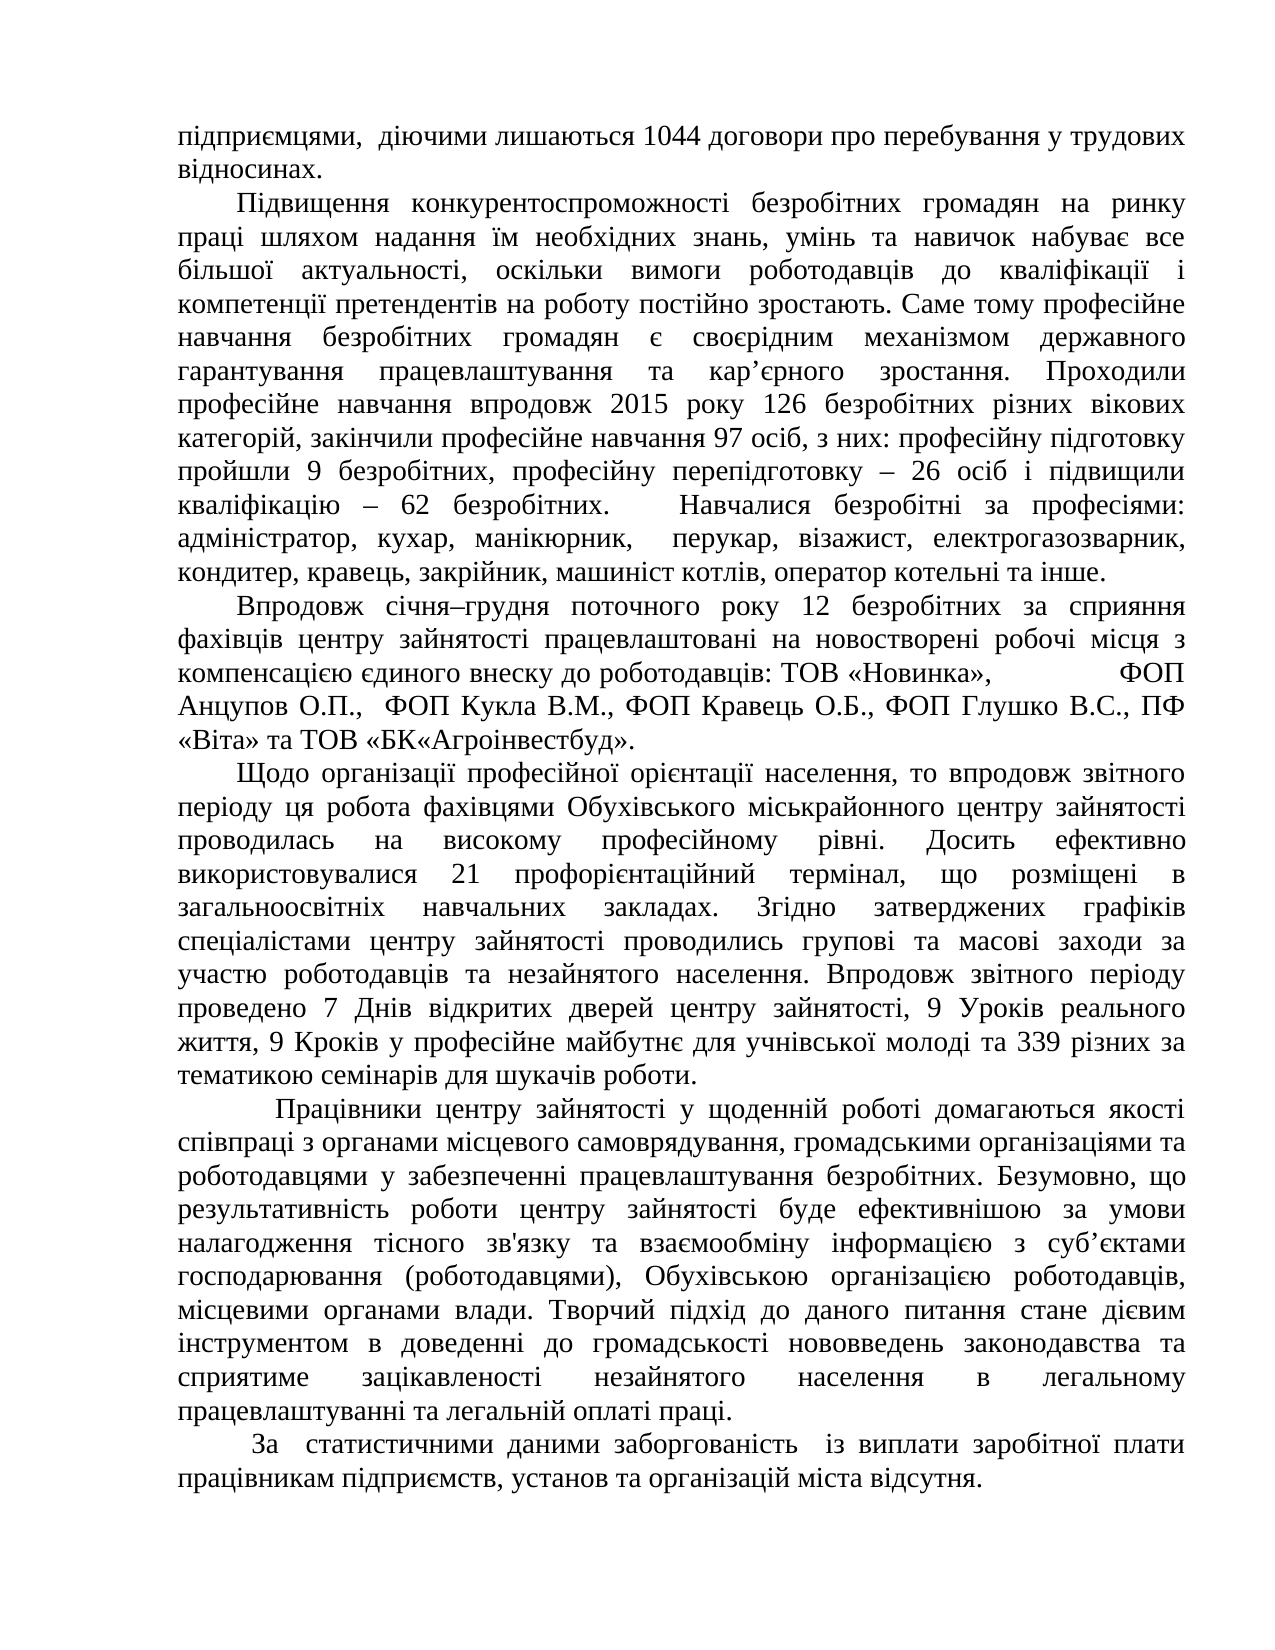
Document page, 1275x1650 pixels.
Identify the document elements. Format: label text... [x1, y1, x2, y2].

text Працівники центру зайнятості у щоденній роботі домагаються якості співпраці з органами місцевого самоврядування, громадськими організаціями та роботодавцями у забезпеченні працевлаштування безробітних. Безумовно, що результативність роботи центру зайнятості буде ефективнішою за умови налагодження тісного зв'язку та взаємообміну інформацією з суб’єктами господарювання (роботодавцями), Обухівською організацією роботодавців, місцевими органами влади. Творчий підхід до даного питання стане дієвим інструментом в доведенні до громадськості нововведень законодавства та сприятиме зацікавленості незайнятого населення в легальному працевлаштуванні та легальній оплаті праці. [177, 1091, 1186, 1426]
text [177, 118, 1186, 185]
text Впродовж січня–грудня поточного року 12 безробітних за сприяння фахівців центру зайнятості працевлаштовані на новостворені робочі місця з компенсацією єдиного внеску до роботодавців: ТОВ «Новинка», ФОП Анцупов О.П., ФОП Кукла В.М., ФОП Кравець О.Б., ФОП Глушко В.С., ПФ «Віта» та ТОВ «БК«Агроінвестбуд». [177, 588, 1186, 755]
text За статистичними даними заборгованість із виплати заробітної плати працівникам підприємств, установ та організацій міста відсутня. [177, 1426, 1186, 1493]
text Підвищення конкурентоспроможності безробітних громадян на ринку праці шляхом надання їм необхідних знань, умінь та навичок набуває все більшої актуальності, оскільки вимоги роботодавців до кваліфікації і компетенції претендентів на роботу постійно зростають. Саме тому професійне навчання безробітних громадян є своєрідним механізмом державного гарантування працевлаштування та кар’єрного зростання. Проходили професійне навчання впродовж 2015 року 126 безробітних різних вікових категорій, закінчили професійне навчання 97 осіб, з них: професійну підготовку пройшли 9 безробітних, професійну перепідготовку – 26 осіб і підвищили кваліфікацію – 62 безробітних. Навчалися безробітні за професіями: адміністратор, кухар, манікюрник, перукар, візажист, електрогазозварник, кондитер, кравець, закрійник, машиніст котлів, оператор котельні та інше. [177, 185, 1186, 588]
text Щодо організації професійної орієнтації населення, то впродовж звітного періоду ця робота фахівцями Обухівського міськрайонного центру зайнятості проводилась на високому професійному рівні. Досить ефективно використовувалися 21 профорієнтаційний термінал, що розміщені в загальноосвітніх навчальних закладах. Згідно затверджених графіків спеціалістами центру зайнятості проводились групові та масові заходи за участю роботодавців та незайнятого населення. Впродовж звітного періоду проведено 7 Днів відкритих дверей центру зайнятості, 9 Уроків реального життя, 9 Кроків у професійне майбутнє для учнівської молоді та 339 різних за тематикою семінарів для шукачів роботи. [177, 755, 1186, 1091]
